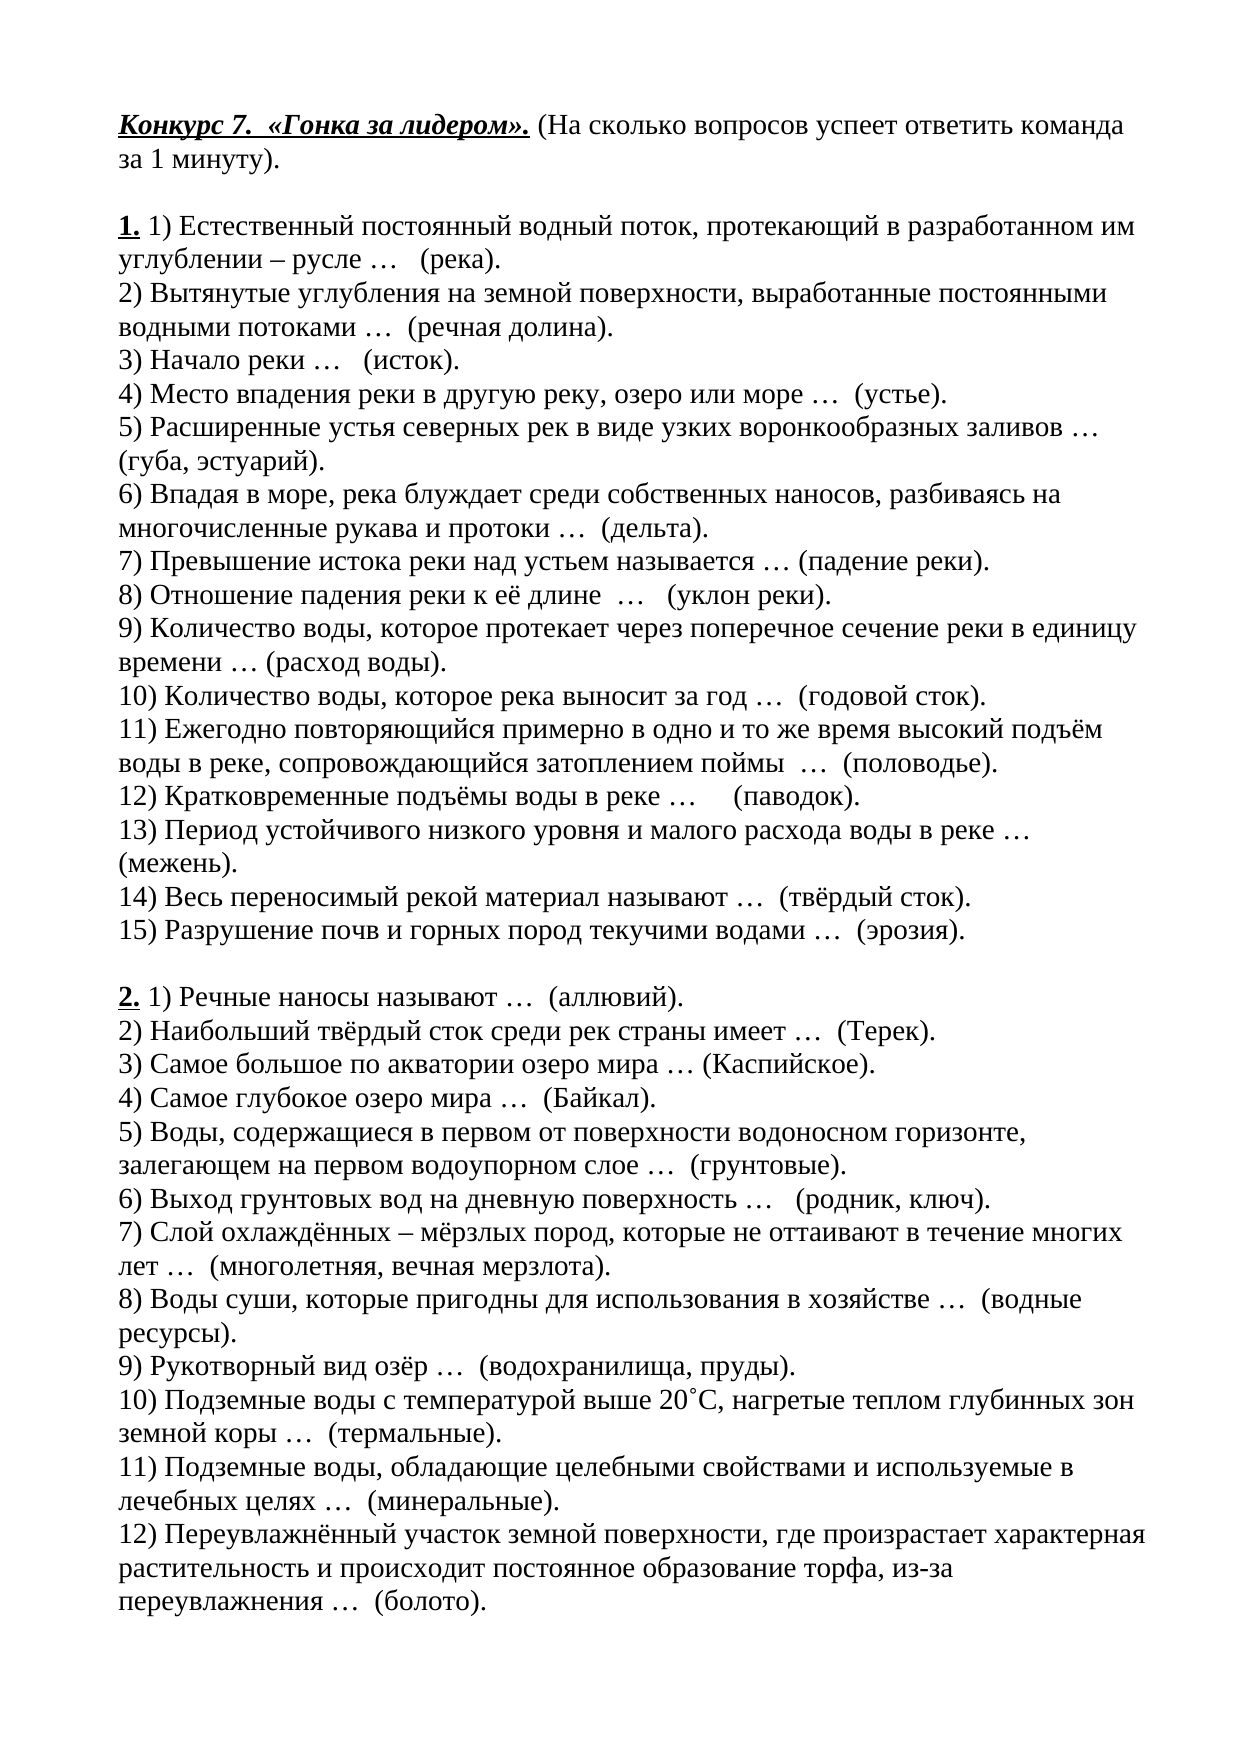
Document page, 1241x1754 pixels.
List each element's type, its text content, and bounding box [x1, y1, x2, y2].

text 9) Количество воды, которое протекает через поперечное сечение реки в единицу времени … (расход воды). [118, 611, 1152, 678]
text 5) Воды, содержащиеся в первом от поверхности водоносном горизонте, залегающем на первом водоупорном слое … (грунтовые). [118, 1114, 1152, 1181]
text 6) Выход грунтовых вод на дневную поверхность … (родник, ключ). [118, 1181, 1152, 1214]
text 8) Отношение падения реки к её длине … (уклон реки). [118, 577, 1152, 611]
text 12) Кратковременные подъёмы воды в реке … (паводок). [118, 778, 1152, 812]
text 7) Превышение истока реки над устьем называется … (падение реки). [118, 543, 1152, 577]
text 10) Количество воды, которое река выносит за год … (годовой сток). [118, 678, 1152, 711]
text 2) Наибольший твёрдый сток среди рек страны имеет … (Терек). [118, 1013, 1152, 1047]
text 9) Рукотворный вид озёр … (водохранилища, пруды). [118, 1348, 1152, 1382]
text 14) Весь переносимый рекой материал называют … (твёрдый сток). [118, 879, 1152, 912]
text 2) Вытянутые углубления на земной поверхности, выработанные постоянными водными потоками … (речная долина). [118, 275, 1152, 342]
text 8) Воды суши, которые пригодны для использования в хозяйстве … (водные ресурсы). [118, 1281, 1152, 1348]
text 12) Переувлажнённый участок земной поверхности, где произрастает характерная растительность и происходит постоянное образование торфа, из-за переувлажнения … (болото). [118, 1516, 1152, 1617]
text 4) Самое глубокое озеро мира … (Байкал). [118, 1080, 1152, 1114]
text 3) Начало реки … (исток). [118, 342, 1152, 376]
text 5) Расширенные устья северных рек в виде узких воронкообразных заливов … (губа, эстуарий). [118, 409, 1152, 476]
text 10) Подземные воды с температурой выше 20˚С, нагретые теплом глубинных зон земной коры … (термальные). [118, 1382, 1152, 1449]
text 11) Ежегодно повторяющийся примерно в одно и то же время высокий подъём воды в реке, сопровождающийся затоплением поймы … (половодье). [118, 711, 1152, 778]
text 13) Период устойчивого низкого уровня и малого расхода воды в реке … (межень). [118, 812, 1152, 879]
text 15) Разрушение почв и горных пород текучими водами … (эрозия). [118, 912, 1152, 946]
text 11) Подземные воды, обладающие целебными свойствами и используемые в лечебных целях … (минеральные). [118, 1449, 1152, 1516]
text 3) Самое большое по акватории озеро мира … (Каспийское). [118, 1047, 1152, 1080]
text 6) Впадая в море, река блуждает среди собственных наносов, разбиваясь на многочисленные рукава и протоки … (дельта). [118, 476, 1152, 543]
text 4) Место впадения реки в другую реку, озеро или море … (устье). [118, 376, 1152, 409]
text Конкурс 7. «Гонка за лидером». (На сколько вопросов успеет ответить команда за 1 минуту). [118, 107, 1152, 174]
text 1. 1) Естественный постоянный водный поток, протекающий в разработанном им углублении – русле … (река). [118, 208, 1152, 275]
text 7) Слой охлаждённых – мёрзлых пород, которые не оттаивают в течение многих лет … (многолетняя, вечная мерзлота). [118, 1214, 1152, 1281]
text 2. 1) Речные наносы называют … (аллювий). [118, 979, 1152, 1013]
